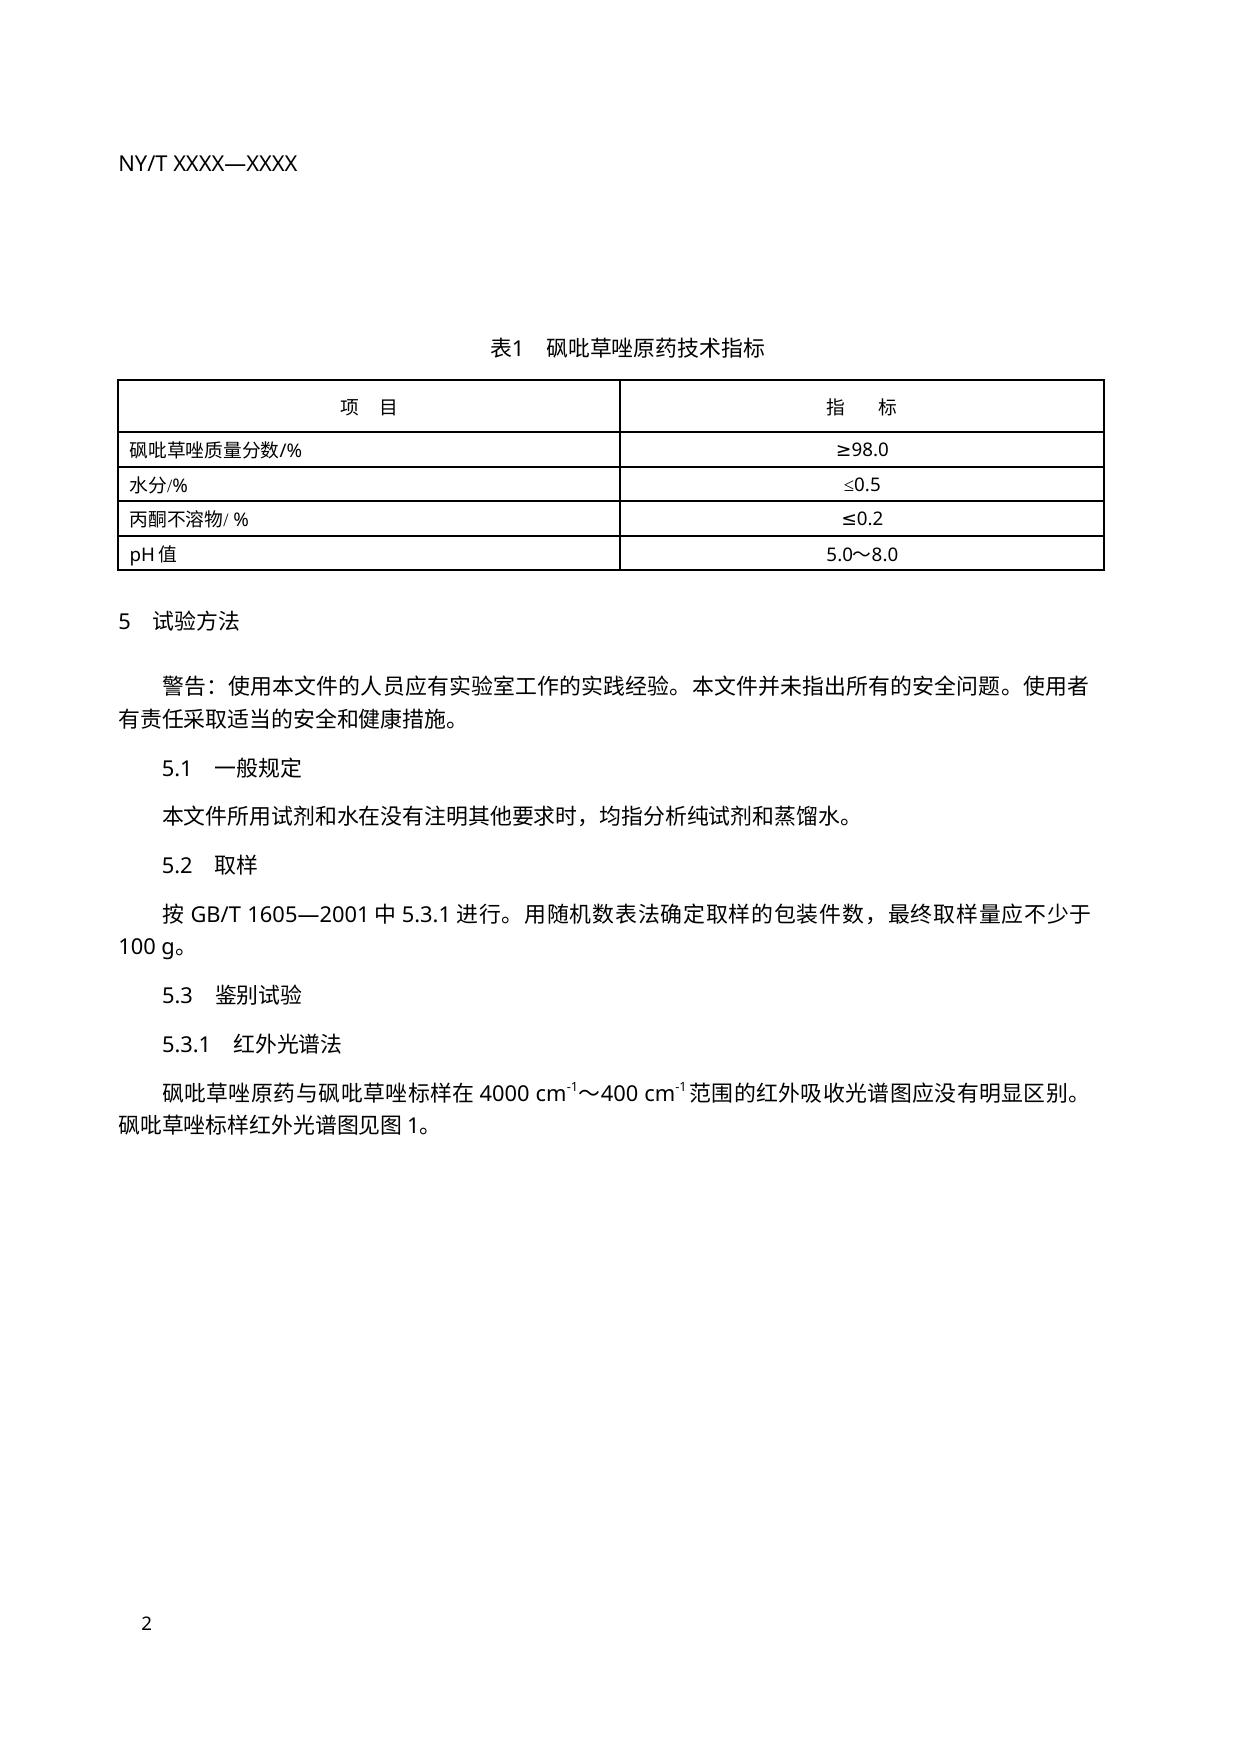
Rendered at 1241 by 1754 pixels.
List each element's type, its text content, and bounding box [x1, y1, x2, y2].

table_cell ≤0.2 [621, 502, 1103, 535]
table_cell 砜吡草唑质量分数/% [119, 433, 619, 466]
text 红外光谱法 [118, 1026, 1093, 1059]
text 本文件所用试剂和水在没有注明其他要求时，均指分析纯试剂和蒸馏水。 [118, 799, 1093, 831]
text 鉴别试验 [118, 978, 1093, 1010]
text 试验方法 [118, 604, 1093, 636]
table_cell pH值 [119, 537, 619, 569]
table_cell 丙酮不溶物/ % [119, 502, 619, 535]
list 砜吡草唑原药技术指标 [118, 330, 1093, 363]
table_cell 水分/% [119, 468, 619, 500]
text 取样 [118, 848, 1093, 880]
text 一般规定 [118, 750, 1093, 783]
table_cell 5.0～8.0 [621, 537, 1103, 569]
table_header 项 目 [119, 381, 619, 431]
text 按 GB/T 1605—2001中5.3.1进行。用随机数表法确定取样的包装件数，最终取样量应不少于100 g。 [118, 896, 1093, 961]
text 砜吡草唑原药与砜吡草唑标样在4000 cm-1～400 cm-1范围的红外吸收光谱图应没有明显区别。砜吡草唑标样红外光谱图见图1。 [118, 1075, 1093, 1140]
table_cell ≥98.0 [621, 433, 1103, 466]
text 警告：使用本文件的人员应有实验室工作的实践经验。本文件并未指出所有的安全问题。使用者有责任采取适当的安全和健康措施。 [118, 669, 1093, 734]
table_cell ≤0.5 [621, 468, 1103, 500]
table_header 指 标 [621, 381, 1103, 431]
